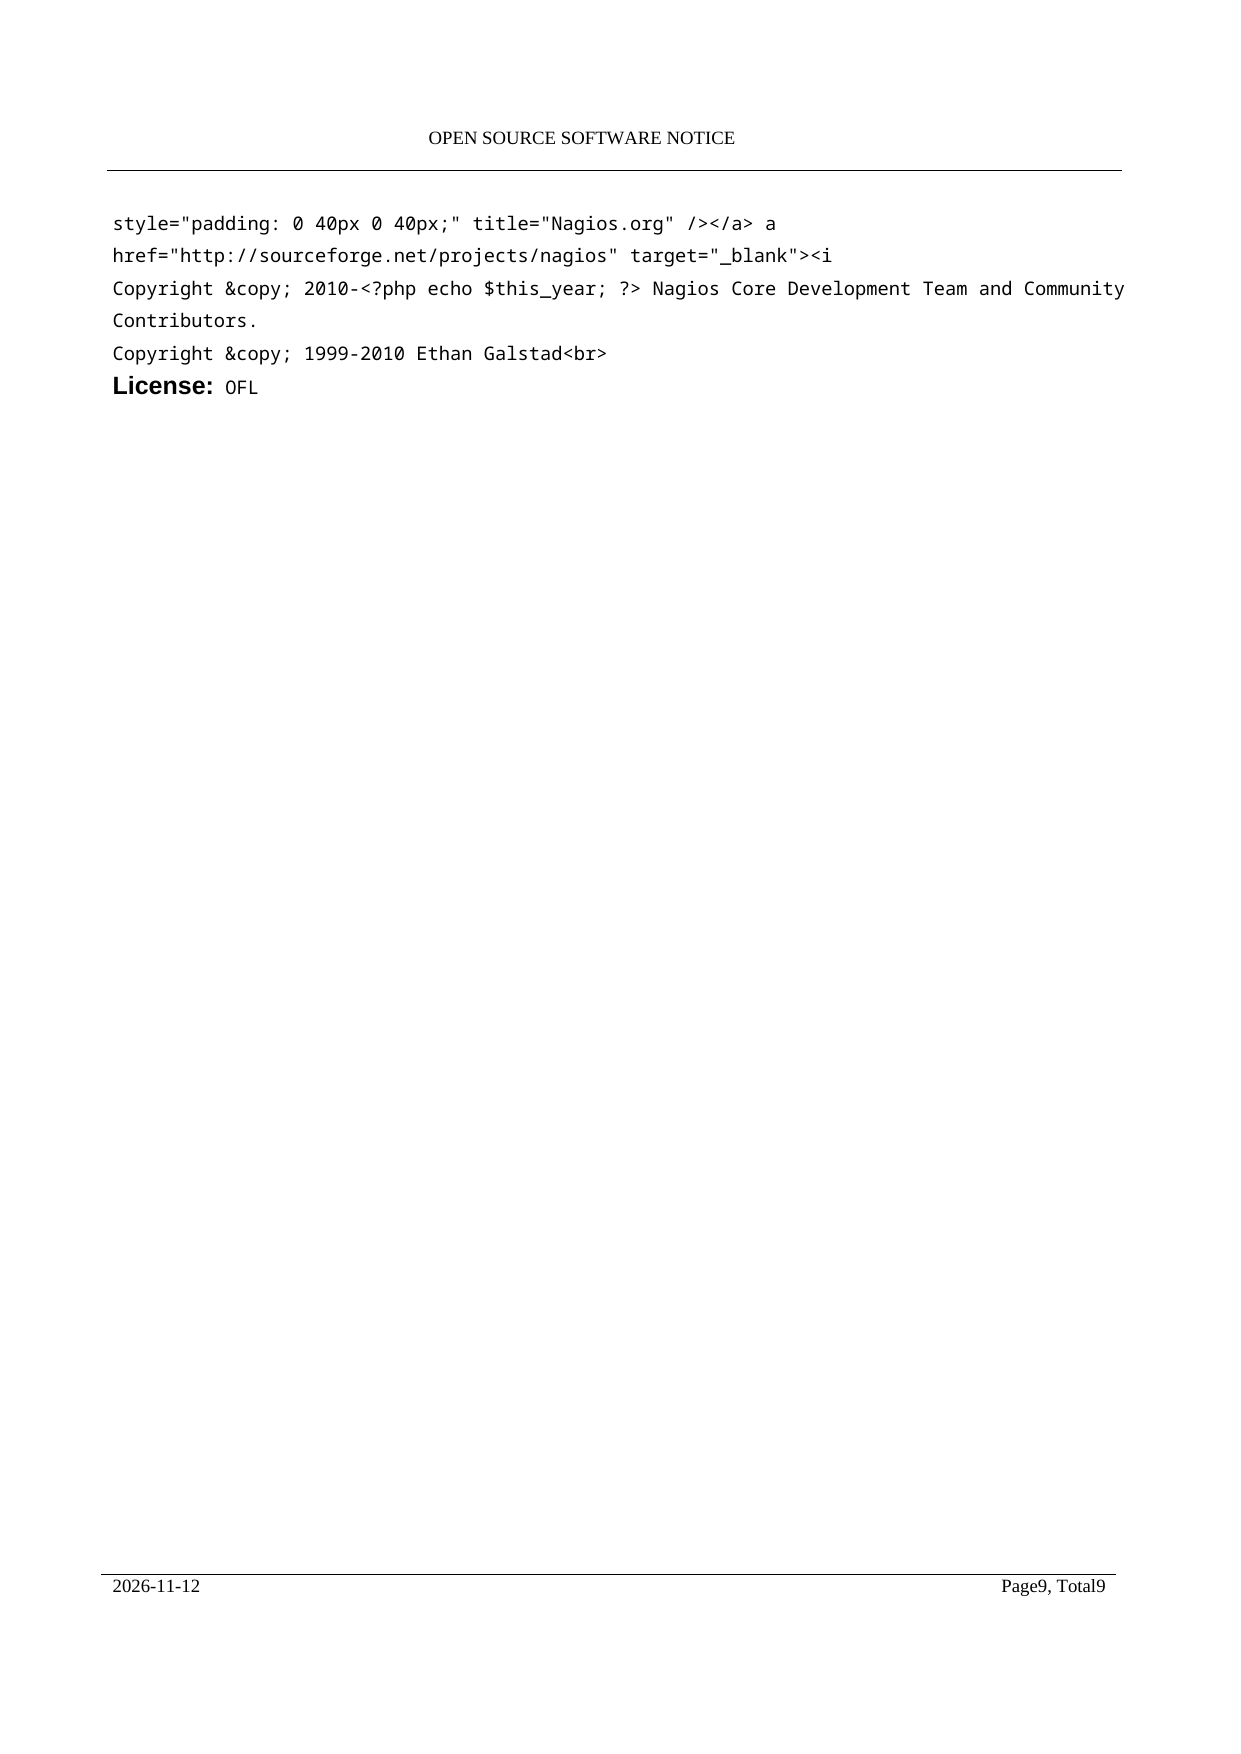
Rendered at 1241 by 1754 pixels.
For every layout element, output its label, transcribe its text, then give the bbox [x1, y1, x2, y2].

text Copyright &copy; 1999-2010 Ethan Galstad<br> [112, 336, 1128, 369]
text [112, 206, 1128, 271]
text Copyright &copy; 2010-<?php echo $this_year; ?> Nagios Core Development Team and Community Contributors. [112, 271, 1128, 336]
text License: OFL [112, 369, 1128, 401]
